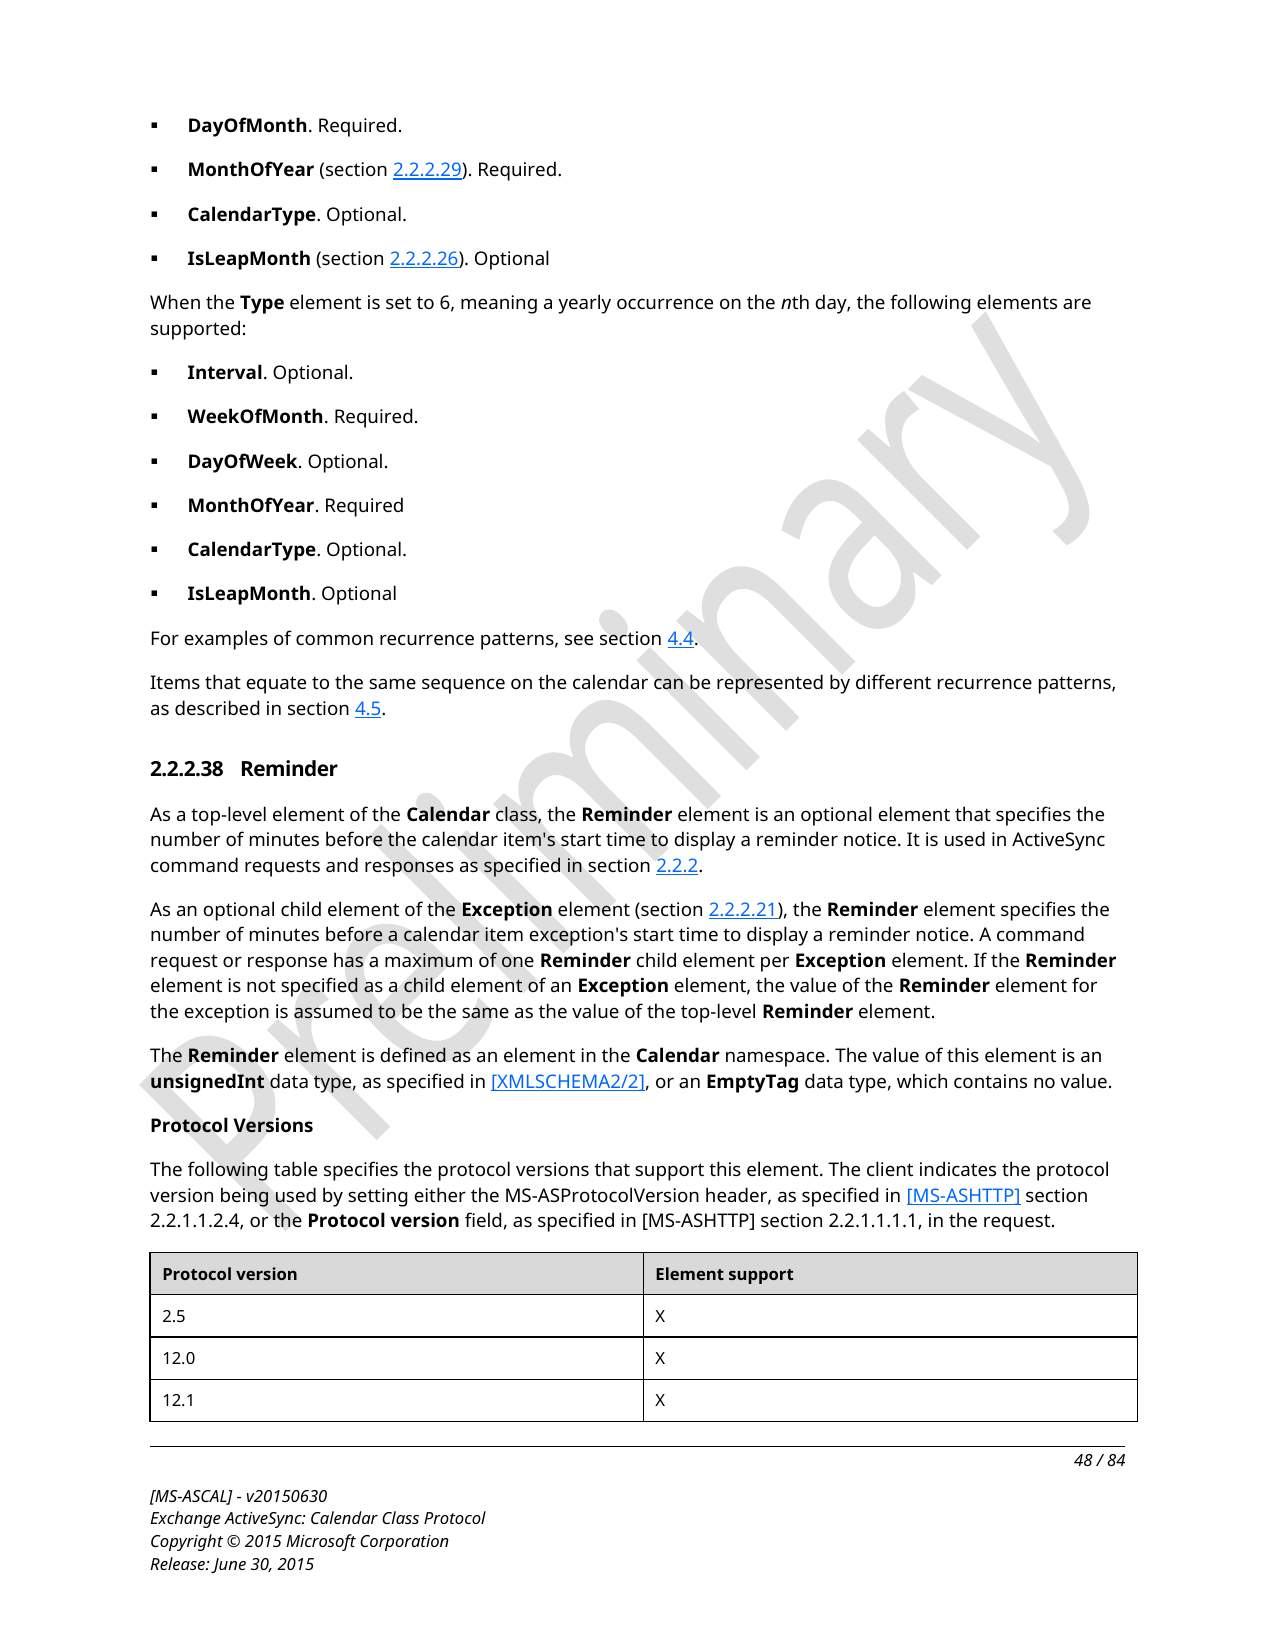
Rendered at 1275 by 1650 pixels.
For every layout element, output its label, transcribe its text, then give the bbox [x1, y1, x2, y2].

text The following table specifies the protocol versions that support this element. The client indicates the protocol version being used by setting either the MS-ASProtocolVersion header, as specified in [MS-ASHTTP] section 2.2.1.1.2.4, or the Protocol version field, as specified in [MS-ASHTTP] section 2.2.1.1.1.1, in the request. [150, 1157, 1125, 1233]
text When the Type element is set to 6, meaning a yearly occurrence on the nth day, the following elements are supported: [150, 289, 1125, 341]
list CalendarType. Optional. [150, 536, 1125, 562]
list CalendarType. Optional. [150, 201, 1125, 227]
text As an optional child element of the Exception element (section 2.2.2.21), the Reminder element specifies the number of minutes before a calendar item exception's start time to display a reminder notice. A command request or response has a maximum of one Reminder child element per Exception element. If the Reminder element is not specified as a child element of an Exception element, the value of the Reminder element for the exception is assumed to be the same as the value of the top-level Reminder element. [150, 896, 1125, 1024]
list DayOfMonth. Required. [150, 112, 1125, 138]
text The Reminder element is defined as an element in the Calendar namespace. The value of this element is an unsignedInt data type, as specified in [XMLSCHEMA2/2], or an EmptyTag data type, which contains no value. [150, 1042, 1125, 1093]
text For examples of common recurrence patterns, see section 4.4. [150, 625, 1125, 651]
list Interval. Optional. [150, 359, 1125, 385]
list IsLeapMonth. Optional [150, 581, 1125, 606]
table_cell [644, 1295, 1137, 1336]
text Items that equate to the same sequence on the calendar can be represented by different recurrence patterns, as described in section 4.5. [150, 669, 1125, 720]
text Protocol Versions [150, 1112, 1125, 1138]
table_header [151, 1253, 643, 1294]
list MonthOfYear (section 2.2.2.29). Required. [150, 157, 1125, 182]
list MonthOfYear. Required [150, 492, 1125, 518]
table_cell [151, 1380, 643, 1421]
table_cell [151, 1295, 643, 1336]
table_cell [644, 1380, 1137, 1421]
list IsLeapMonth (section 2.2.2.26). Optional [150, 245, 1125, 271]
text As a top-level element of the Calendar class, the Reminder element is an optional element that specifies the number of minutes before the calendar item's start time to display a reminder notice. It is used in ActiveSync command requests and responses as specified in section 2.2.2. [150, 801, 1125, 877]
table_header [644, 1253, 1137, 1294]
subtitle Reminder [150, 754, 1125, 782]
list WeekOfMonth. Required. [150, 404, 1125, 429]
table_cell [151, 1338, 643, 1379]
list DayOfWeek. Optional. [150, 448, 1125, 473]
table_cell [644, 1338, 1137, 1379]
